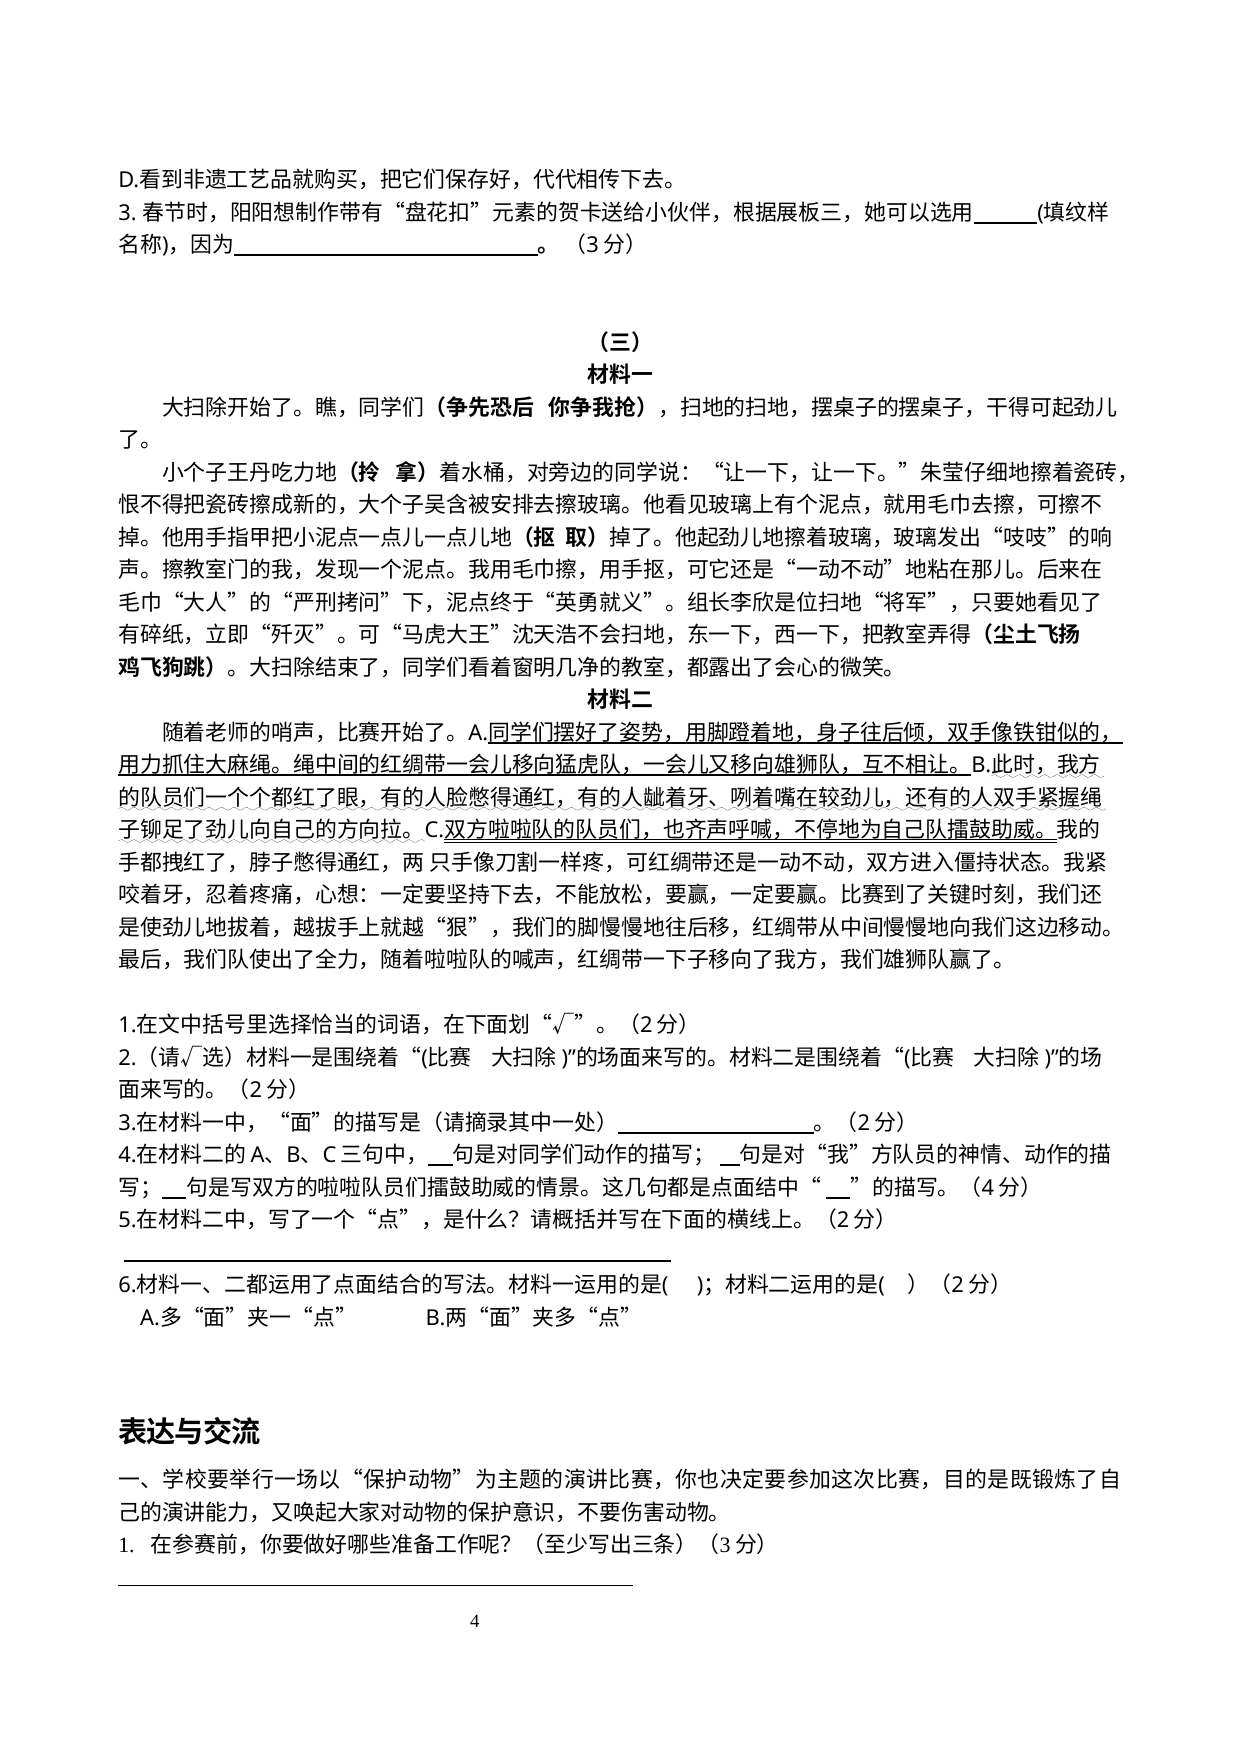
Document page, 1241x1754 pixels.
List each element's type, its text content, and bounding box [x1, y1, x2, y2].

text 表达与交流 [118, 1397, 1122, 1462]
text 2.（请√选）材料一是围绕着“(比赛 大扫除 )”的场面来写的。材料二是围绕着“(比赛 大扫除 )”的场面来写的。（2分） [118, 1039, 1122, 1104]
text （三） [118, 324, 1122, 357]
list 在参赛前，你要做好哪些准备工作呢？（至少写出三条）（3分） [118, 1527, 1122, 1559]
text 随着老师的哨声，比赛开始了。A.同学们摆好了姿势，用脚蹬着地，身子往后倾，双手像铁钳似的，用力抓住大麻绳。绳中间的红绸带一会儿移向猛虎队，一会儿又移向雄狮队，互不相让。B.此时，我方的队员们一个个都红了眼，有的人脸憋得通红，有的人龇着牙、咧着嘴在较劲儿，还有的人双手紧握绳子铆足了劲儿向自己的方向拉。C.双方啦啦队的队员们，也齐声呼喊，不停地为自己队擂鼓助威。我的手都拽红了，脖子憋得通红，两 只手像刀割一样疼，可红绸带还是一动不动，双方进入僵持状态。我紧咬着牙，忍着疼痛，心想：一定要坚持下去，不能放松，要赢，一定要赢。比赛到了关键时刻，我们还是使劲儿地拔着，越拔手上就越“狠”，我们的脚慢慢地往后移，红绸带从中间慢慢地向我们这边移动。最后，我们队使出了全力，随着啦啦队的喊声，红绸带一下子移向了我方，我们雄狮队赢了。 [118, 714, 1122, 974]
text 3. 春节时，阳阳想制作带有“盘花扣”元素的贺卡送给小伙伴，根据展板三，她可以选用 (填纹样名称)，因为 。 （3分） [118, 194, 1122, 259]
text 材料一 [118, 357, 1122, 389]
list 一、学校要举行一场以“保护动物”为主题的演讲比赛，你也决定要参加这次比赛，目的是既锻炼了自己的演讲能力，又唤起大家对动物的保护意识，不要伤害动物。 [118, 1462, 1122, 1527]
text 小个子王丹吃力地（拎 拿）着水桶，对旁边的同学说：“让一下，让一下。”朱莹仔细地擦着瓷砖，恨不得把瓷砖擦成新的，大个子吴含被安排去擦玻璃。他看见玻璃上有个泥点，就用毛巾去擦，可擦不掉。他用手指甲把小泥点一点儿一点儿地（抠 取）掉了。他起劲儿地擦着玻璃，玻璃发出“吱吱”的响声。擦教室门的我，发现一个泥点。我用毛巾擦，用手抠，可它还是“一动不动”地粘在那儿。后来在毛巾“大人”的“严刑拷问”下，泥点终于“英勇就义”。组长李欣是位扫地“将军”，只要她看见了有碎纸，立即“歼灭”。可“马虎大王”沈天浩不会扫地，东一下，西一下，把教室弄得（尘土飞扬 鸡飞狗跳）。大扫除结束了，同学们看着窗明几净的教室，都露出了会心的微笑。 [118, 454, 1122, 682]
text 大扫除开始了。瞧，同学们（争先恐后 你争我抢），扫地的扫地，摆桌子的摆桌子，干得可起劲儿了。 [118, 389, 1122, 454]
text 6.材料一、二都运用了点面结合的写法。材料一运用的是( )；材料二运用的是( ）（2分） [118, 1267, 1122, 1299]
text 5.在材料二中，写了一个“点”，是什么？请概括并写在下面的横线上。（2分） [118, 1202, 1122, 1234]
text 4.在材料二的A、B、C三句中， 句是对同学们动作的描写； 句是对“我”方队员的神情、动作的描写； 句是写双方的啦啦队员们擂鼓助威的情景。这几句都是点面结中“ ”的描写。（4分） [118, 1137, 1122, 1202]
text D.看到非遗工艺品就购买，把它们保存好，代代相传下去。 [118, 162, 1122, 194]
text 1.在文中括号里选择恰当的词语，在下面划“√”。（2分） [118, 1007, 1122, 1039]
text 材料二 [118, 682, 1122, 714]
text 3.在材料一中，“面”的描写是（请摘录其中一处） 。（2分） [118, 1104, 1122, 1137]
text A.多“面”夹一“点” B.两“面”夹多“点” [118, 1299, 1122, 1332]
